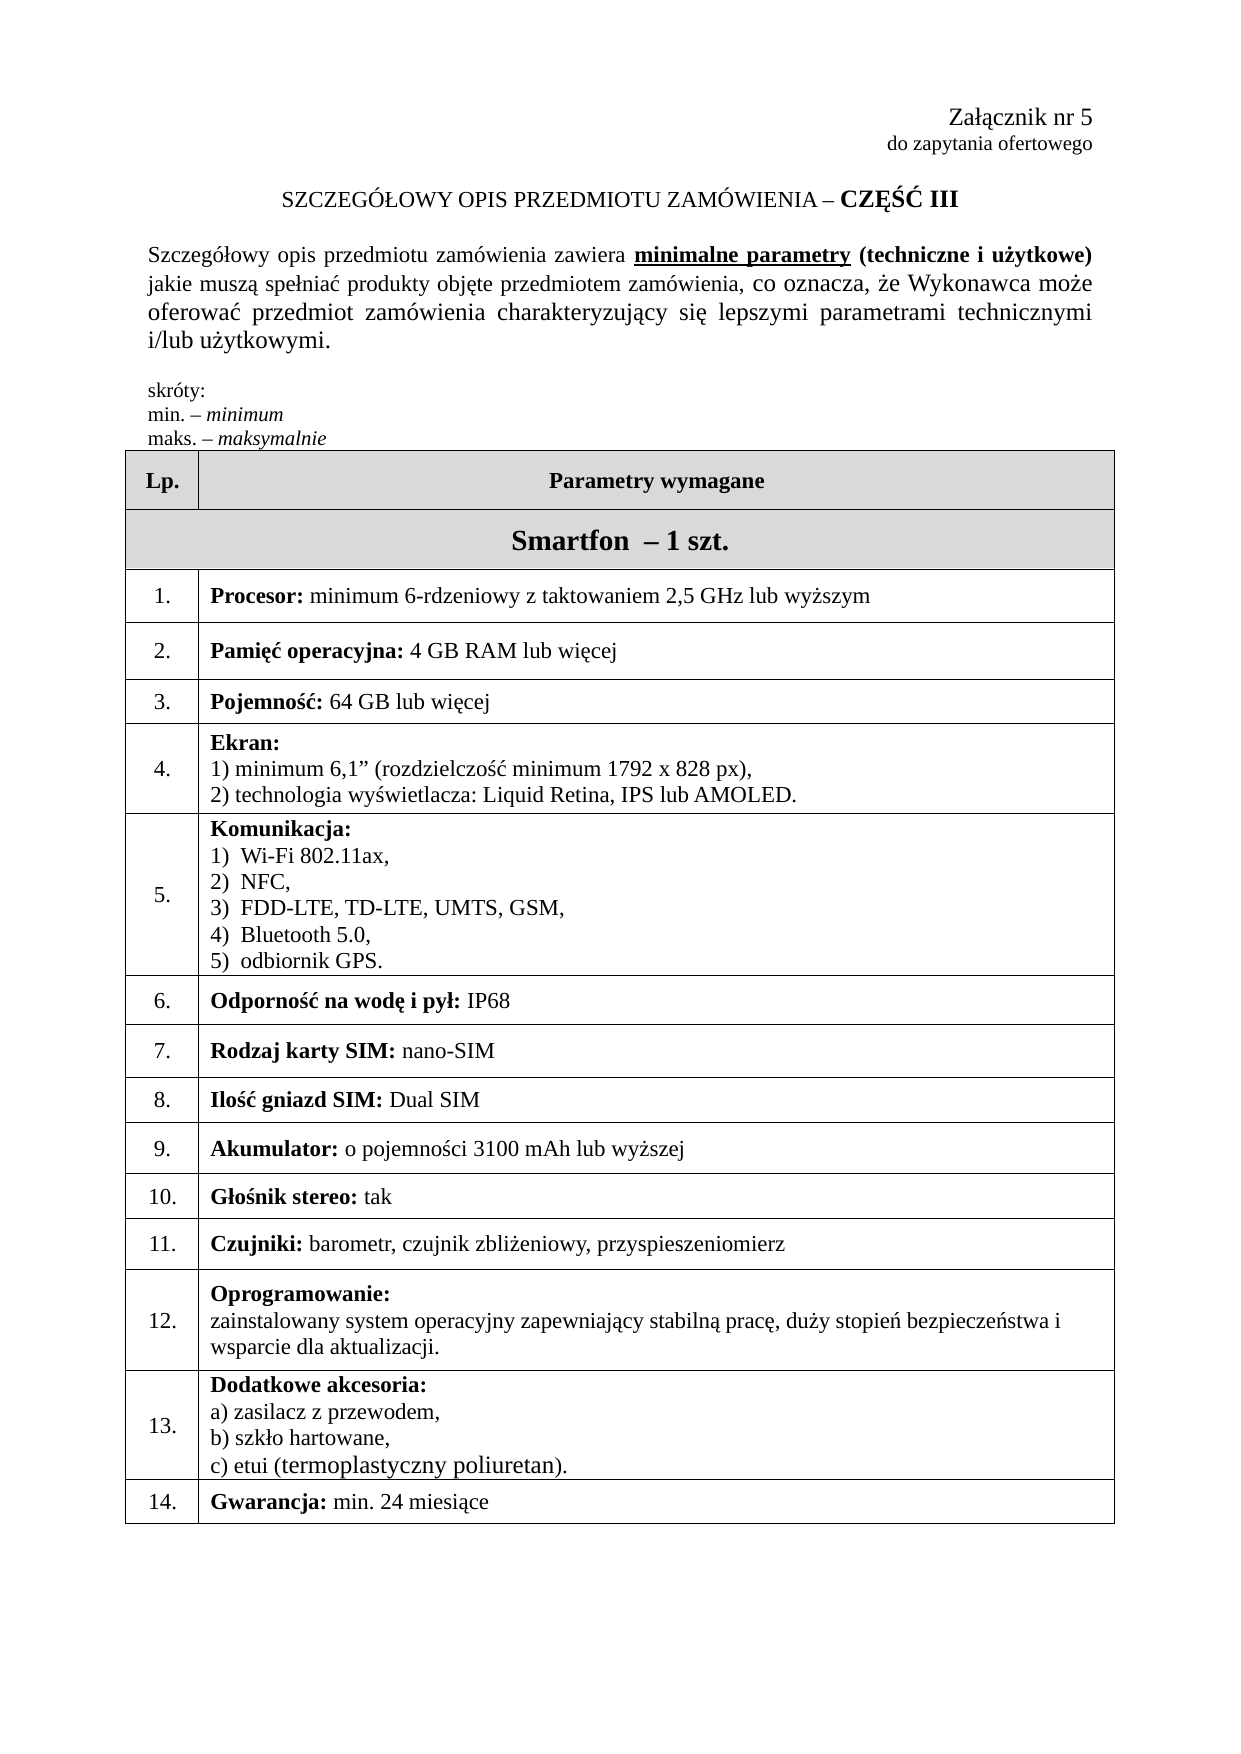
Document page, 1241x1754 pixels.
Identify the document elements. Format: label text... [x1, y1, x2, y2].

table_cell 12. [126, 1270, 198, 1370]
table_cell Pojemność: 64 GB lub więcej [199, 680, 1114, 722]
table_cell Ekran: 1) minimum 6,1” (rozdzielczość minimum 1792 x 828 px), 2) technologia wyświetlacza: Liquid Retina, IPS lub AMOLED. [199, 724, 1114, 813]
table_cell Czujniki: barometr, czujnik zbliżeniowy, przyspieszeniomierz [199, 1219, 1114, 1269]
text Szczegółowy opis przedmiotu zamówienia zawiera minimalne parametry (techniczne i użytkowe) jakie muszą spełniać produkty objęte przedmiotem zamówienia, co oznacza, że Wykonawca może oferować przedmiot zamówienia charakteryzujący się lepszymi parametrami technicznymi i/lub użytkowymi. [148, 242, 1093, 354]
table_cell Pamięć operacyjna: 4 GB RAM lub więcej [199, 623, 1114, 678]
table_cell 13. [126, 1371, 198, 1479]
table_cell Akumulator: o pojemności 3100 mAh lub wyższej [199, 1123, 1114, 1173]
table_cell 10. [126, 1174, 198, 1218]
table_cell 14. [126, 1480, 198, 1522]
table_cell Gwarancja: min. 24 miesiące [199, 1480, 1114, 1522]
text maks. – maksymalnie [148, 426, 1093, 450]
table_cell Smartfon – 1 szt. [126, 510, 1114, 568]
table_cell 1. [126, 570, 198, 622]
table_cell Procesor: minimum 6-rdzeniowy z taktowaniem 2,5 GHz lub wyższym [199, 570, 1114, 622]
table_cell Ilość gniazd SIM: Dual SIM [199, 1078, 1114, 1122]
table_cell 11. [126, 1219, 198, 1269]
table_cell 8. [126, 1078, 198, 1122]
table_cell 4. [126, 724, 198, 813]
table_cell 2. [126, 623, 198, 678]
text skróty: [148, 378, 1093, 402]
table_cell Odporność na wodę i pył: IP68 [199, 976, 1114, 1023]
table_cell Oprogramowanie: zainstalowany system operacyjny zapewniający stabilną pracę, duży stopień bezpieczeństwa i wsparcie dla aktualizacji. [199, 1270, 1114, 1370]
table_cell Głośnik stereo: tak [199, 1174, 1114, 1218]
table_cell Rodzaj karty SIM: nano-SIM [199, 1025, 1114, 1077]
table_header Parametry wymagane [199, 451, 1114, 509]
table_header Lp. [126, 451, 198, 509]
table_cell 7. [126, 1025, 198, 1077]
table_cell 3. [126, 680, 198, 722]
table_cell Komunikacja: Wi-Fi 802.11ax, NFC, FDD-LTE, TD-LTE, UMTS, GSM, Bluetooth 5.0, odbiornik GPS. [199, 814, 1114, 975]
table_cell 5. [126, 814, 198, 975]
text min. – minimum [148, 402, 1093, 426]
table_cell 6. [126, 976, 198, 1023]
table_cell Dodatkowe akcesoria: a) zasilacz z przewodem, b) szkło hartowane, c) etui (termoplastyczny poliuretan). [199, 1371, 1114, 1479]
table_cell 9. [126, 1123, 198, 1173]
